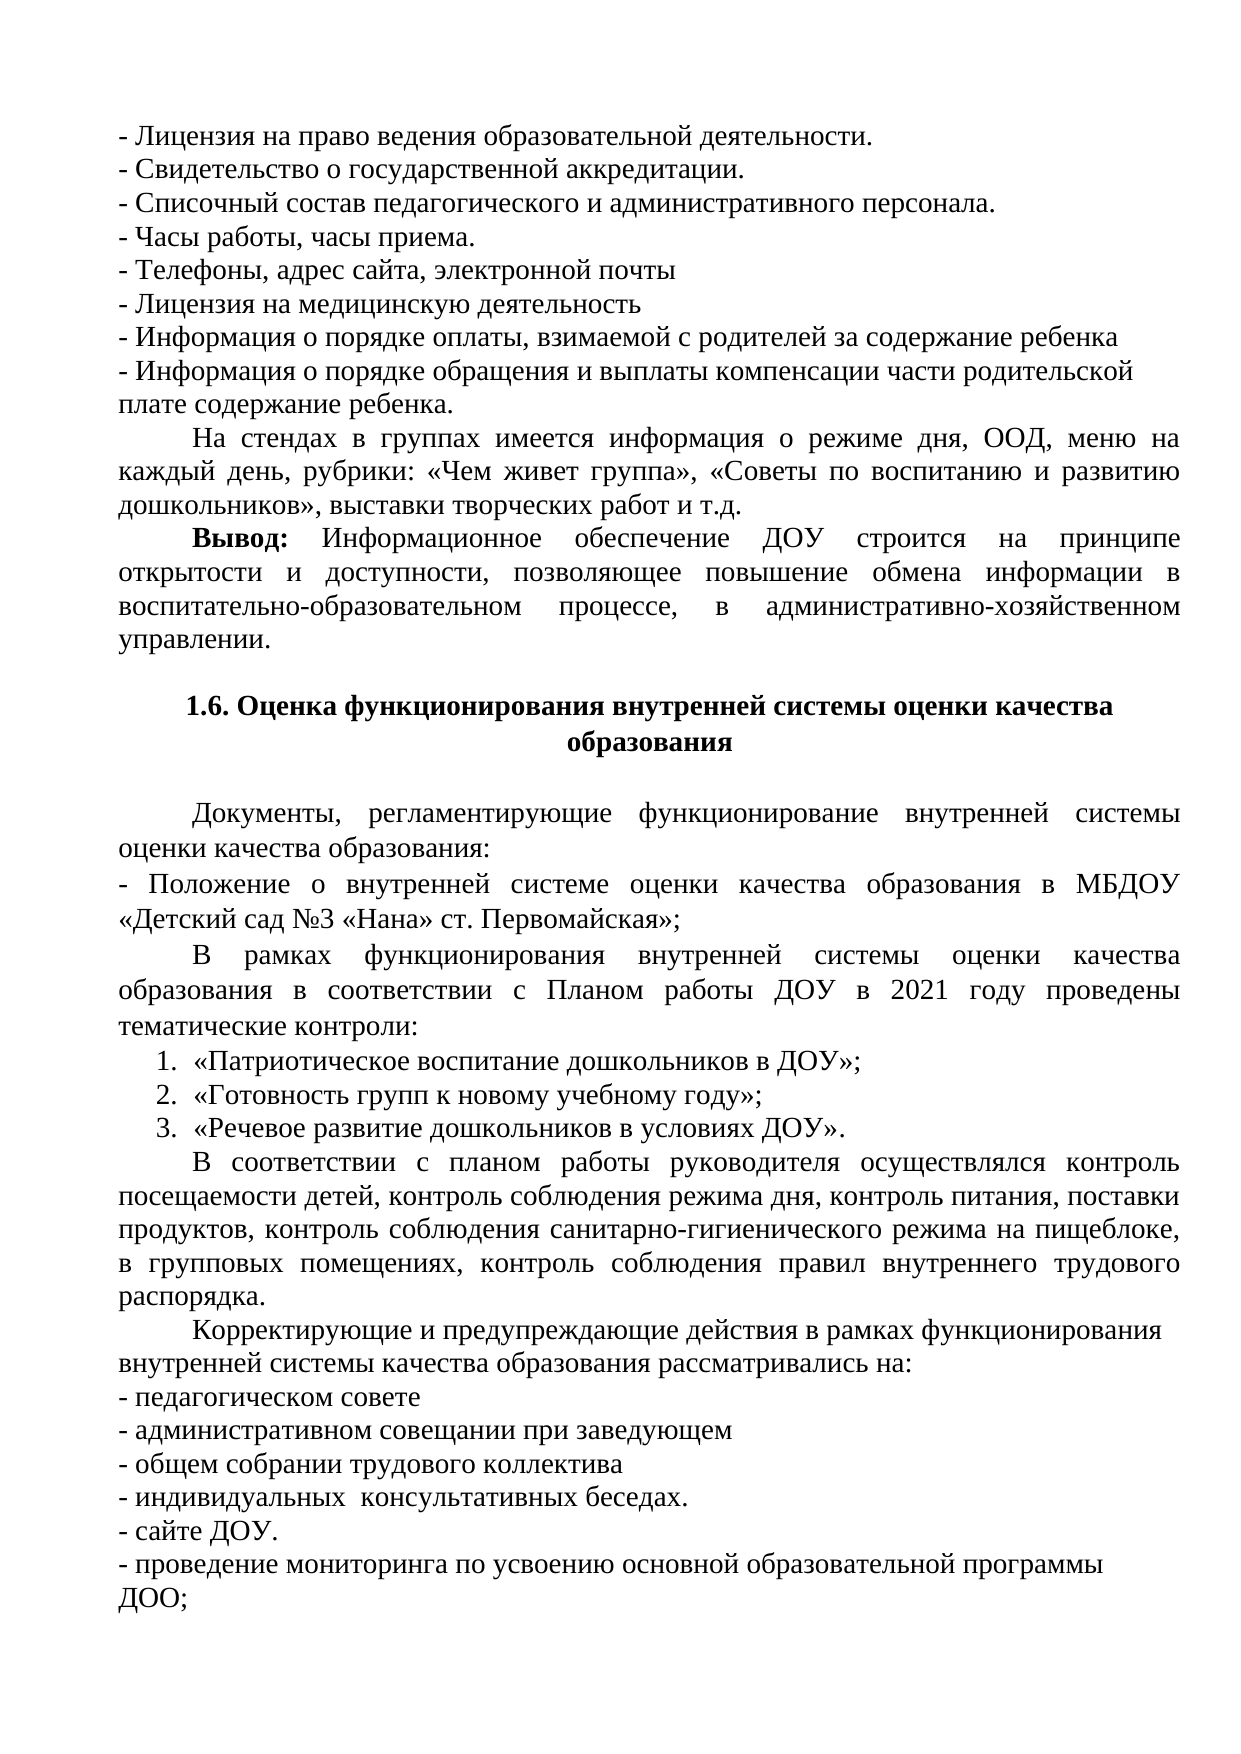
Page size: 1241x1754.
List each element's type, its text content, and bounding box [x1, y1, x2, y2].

text - Телефоны, адрес сайта, электронной почты [118, 252, 1181, 286]
text - Положение о внутренней системе оценки качества образования в МБДОУ «Детский сад №3 «Нана» ст. Первомайская»; [118, 866, 1181, 935]
list «Патриотическое воспитание дошкольников в ДОУ»; [156, 1043, 1181, 1077]
text - сайте ДОУ. - проведение мониторинга по усвоению основной образовательной программы ДОО; [118, 1513, 1181, 1614]
text - Списочный состав педагогического и административного персонала. [118, 185, 1181, 219]
list «Речевое развитие дошкольников в условиях ДОУ». [156, 1111, 1181, 1144]
text - Информация о порядке оплаты, взимаемой с родителей за содержание ребенка [118, 319, 1181, 353]
text На стендах в группах имеется информация о режиме дня, ООД, меню на каждый день, рубрики: «Чем живет группа», «Советы по воспитанию и развитию дошкольников», выставки творческих работ и т.д. [118, 420, 1181, 521]
text Документы, регламентирующие функционирование внутренней системы оценки качества образования: [118, 795, 1181, 864]
text - Информация о порядке обращения и выплаты компенсации части родительской плате содержание ребенка. [118, 353, 1181, 420]
text Вывод: Информационное обеспечение ДОУ строится на принципе открытости и доступности, позволяющее повышение обмена информации в воспитательно-образовательном процессе, в административно-хозяйственном управлении. [118, 521, 1181, 655]
text В соответствии с планом работы руководителя осуществлялся контроль посещаемости детей, контроль соблюдения режима дня, контроль питания, поставки продуктов, контроль соблюдения санитарно-гигиенического режима на пищеблоке, в групповых помещениях, контроль соблюдения правил внутреннего трудового распорядка. [118, 1144, 1181, 1312]
text Корректирующие и предупреждающие действия в рамках функционирования внутренней системы качества образования рассматривались на: - педагогическом совете - административном совещании при заведующем - общем собрании трудового коллектива - индивидуальных консультативных беседах. [118, 1312, 1181, 1513]
text В рамках функционирования внутренней системы оценки качества образования в соответствии с Планом работы ДОУ в 2021 году проведены тематические контроли: [118, 937, 1181, 1042]
text - Часы работы, часы приема. [118, 219, 1181, 252]
text - Лицензия на медицинскую деятельность [118, 286, 1181, 319]
text 1.6. Оценка функционирования внутренней системы оценки качества образования [118, 688, 1181, 757]
text - Свидетельство о государственной аккредитации. [118, 152, 1181, 185]
list «Готовность групп к новому учебному году»; [156, 1077, 1181, 1111]
text - Лицензия на право ведения образовательной деятельности. [118, 118, 1181, 152]
